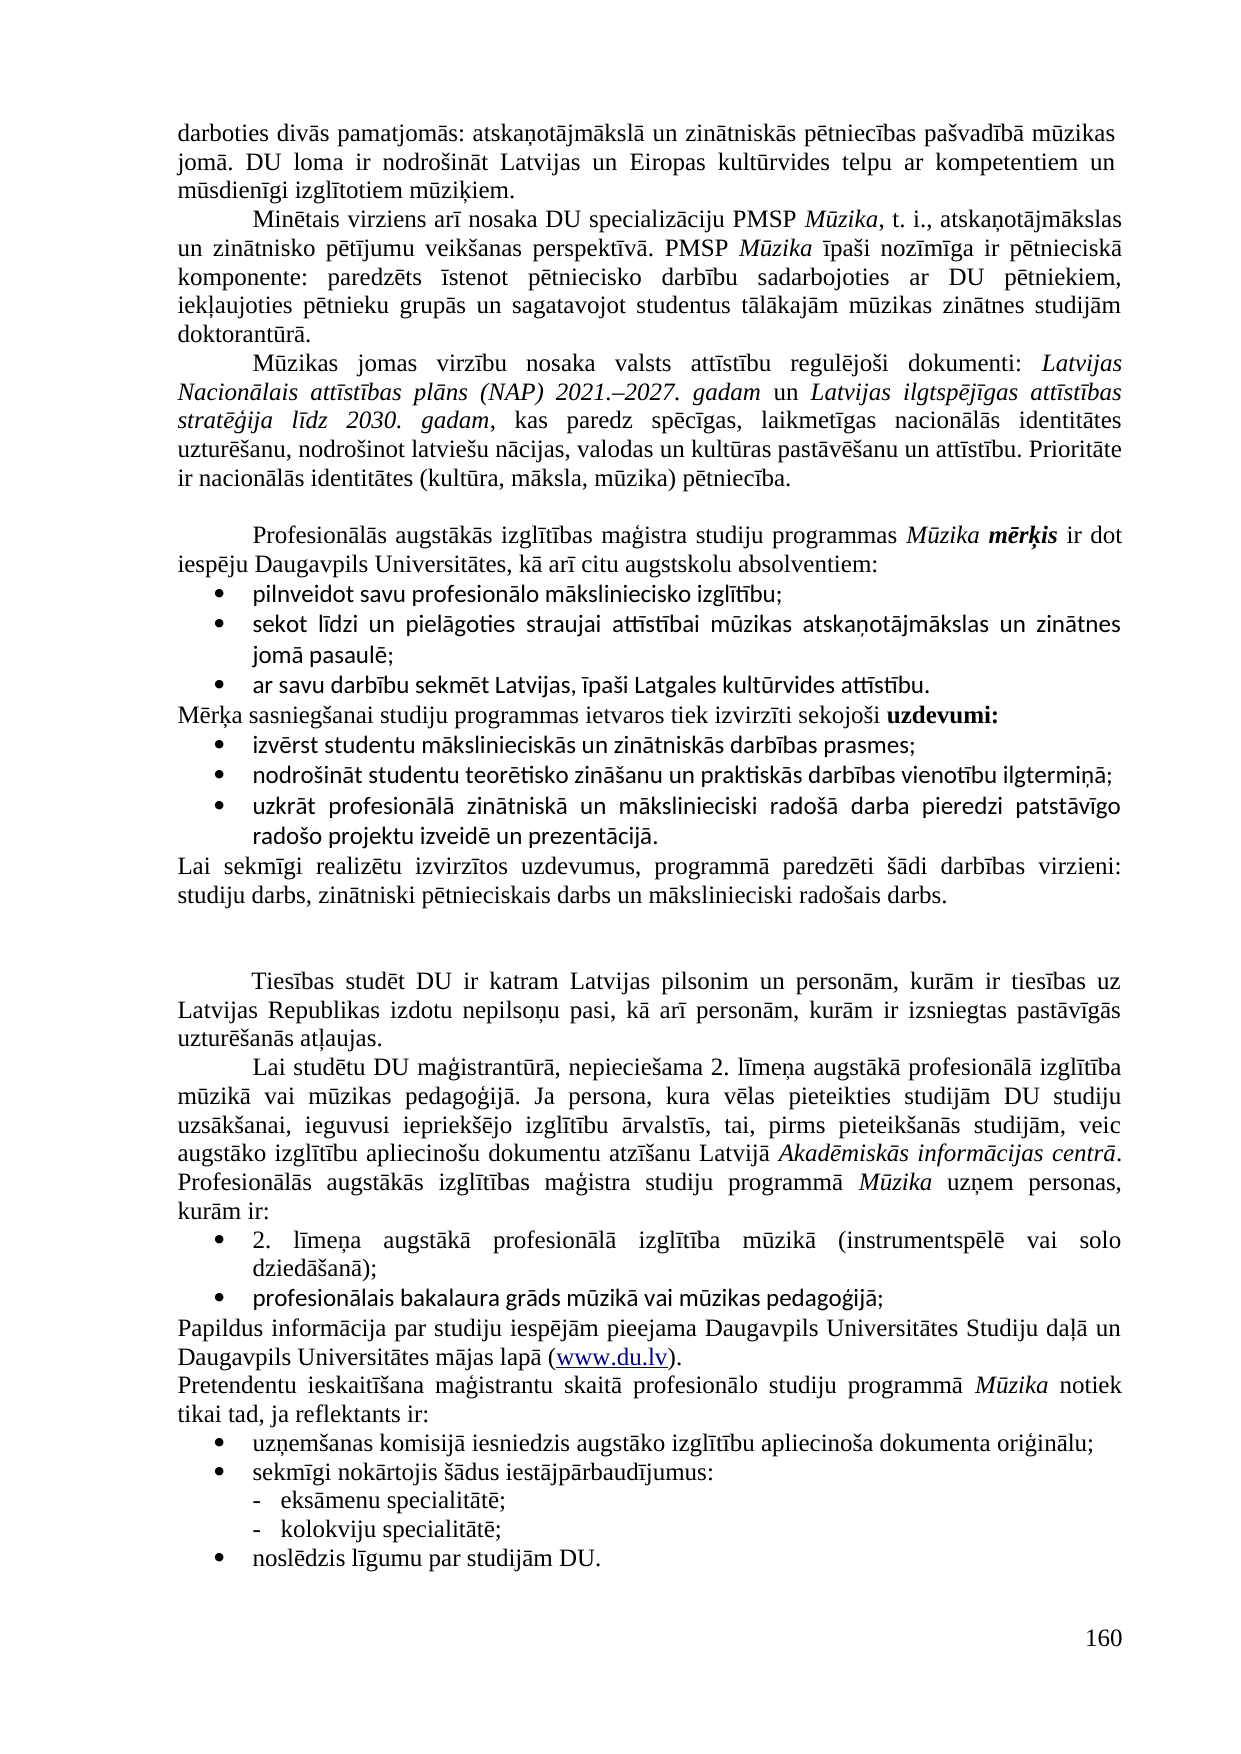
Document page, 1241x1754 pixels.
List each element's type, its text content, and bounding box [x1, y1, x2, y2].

list uzņemšanas komisijā iesniedzis augstāko izglītību apliecinoša dokumenta oriģinālu; [215, 1428, 1122, 1457]
text Mūzikas jomas virzību nosaka valsts attīstību regulējoši dokumenti: Latvijas Nacionālais attīstības plāns (NAP) 2021.–2027. gadam un Latvijas ilgtspējīgas attīstības stratēģija līdz 2030. gadam, kas paredz spēcīgas, laikmetīgas nacionālās identitātes uzturēšanu, nodrošinot latviešu nācijas, valodas un kultūras pastāvēšanu un attīstību. Prioritāte ir nacionālās identitātes (kultūra, māksla, mūzika) pētniecība. [177, 348, 1122, 492]
list nodrošināt studentu teorētisko zināšanu un praktiskās darbības vienotību ilgtermiņā; [215, 759, 1122, 790]
list noslēdzis līgumu par studijām DU. [215, 1543, 1122, 1572]
list kolokviju specialitātē; [252, 1514, 1122, 1543]
text Profesionālās augstākās izglītības maģistra studiju programmas Mūzika mērķis ir dot iespēju Daugavpils Universitātes, kā arī citu augstskolu absolventiem: [177, 521, 1122, 578]
list sekot līdzi un pielāgoties straujai attīstībai mūzikas atskaņotājmākslas un zinātnes jomā pasaulē; [215, 609, 1122, 670]
text Mērķa sasniegšanai studiju programmas ietvaros tiek izvirzīti sekojoši uzdevumi: [177, 700, 1122, 729]
list eksāmenu specialitātē; [252, 1485, 1122, 1514]
list ar savu darbību sekmēt Latvijas, īpaši Latgales kultūrvides attīstību. [215, 670, 1122, 700]
list 2. līmeņa augstākā profesionālā izglītība mūzikā (instrumentspēlē vai solo dziedāšanā); [215, 1225, 1122, 1282]
list profesionālais bakalaura grāds mūzikā vai mūzikas pedagoģijā; [215, 1282, 1122, 1313]
text Tiesības studēt DU ir katram Latvijas pilsonim un personām, kurām ir tiesības uz Latvijas Republikas izdotu nepilsoņu pasi, kā arī personām, kurām ir izsniegtas pastāvīgās uzturēšanās atļaujas. [177, 966, 1122, 1052]
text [177, 118, 1116, 204]
list uzkrāt profesionālā zinātniskā un mākslinieciski radošā darba pieredzi patstāvīgo radošo projektu izveidē un prezentācijā. [215, 790, 1122, 851]
list pilnveidot savu profesionālo māksliniecisko izglītību; [215, 578, 1122, 609]
list sekmīgi nokārtojis šādus iestājpārbaudījumus: [215, 1457, 1122, 1485]
list izvērst studentu mākslinieciskās un zinātniskās darbības prasmes; [215, 729, 1122, 759]
text Lai sekmīgi realizētu izvirzītos uzdevumus, programmā paredzēti šādi darbības virzieni: studiju darbs, zinātniski pētnieciskais darbs un mākslinieciski radošais darbs. [177, 851, 1122, 908]
text Pretendentu ieskaitīšana maģistrantu skaitā profesionālo studiju programmā Mūzika notiek tikai tad, ja reflektants ir: [177, 1370, 1122, 1428]
text Papildus informācija par studiju iespējām pieejama Daugavpils Universitātes Studiju daļā un Daugavpils Universitātes mājas lapā (www.du.lv). [177, 1313, 1122, 1370]
text Lai studētu DU maģistrantūrā, nepieciešama 2. līmeņa augstākā profesionālā izglītība mūzikā vai mūzikas pedagoģijā. Ja persona, kura vēlas pieteikties studijām DU studiju uzsākšanai, ieguvusi iepriekšējo izglītību ārvalstīs, tai, pirms pieteikšanās studijām, veic augstāko izglītību apliecinošu dokumentu atzīšanu Latvijā Akadēmiskās informācijas centrā. Profesionālās augstākās izglītības maģistra studiju programmā Mūzika uzņem personas, kurām ir: [177, 1052, 1122, 1225]
text Minētais virziens arī nosaka DU specializāciju PMSP Mūzika, t. i., atskaņotājmākslas un zinātnisko pētījumu veikšanas perspektīvā. PMSP Mūzika īpaši nozīmīga ir pētnieciskā komponente: paredzēts īstenot pētniecisko darbību sadarbojoties ar DU pētniekiem, iekļaujoties pētnieku grupās un sagatavojot studentus tālākajām mūzikas zinātnes studijām doktorantūrā. [177, 204, 1122, 348]
